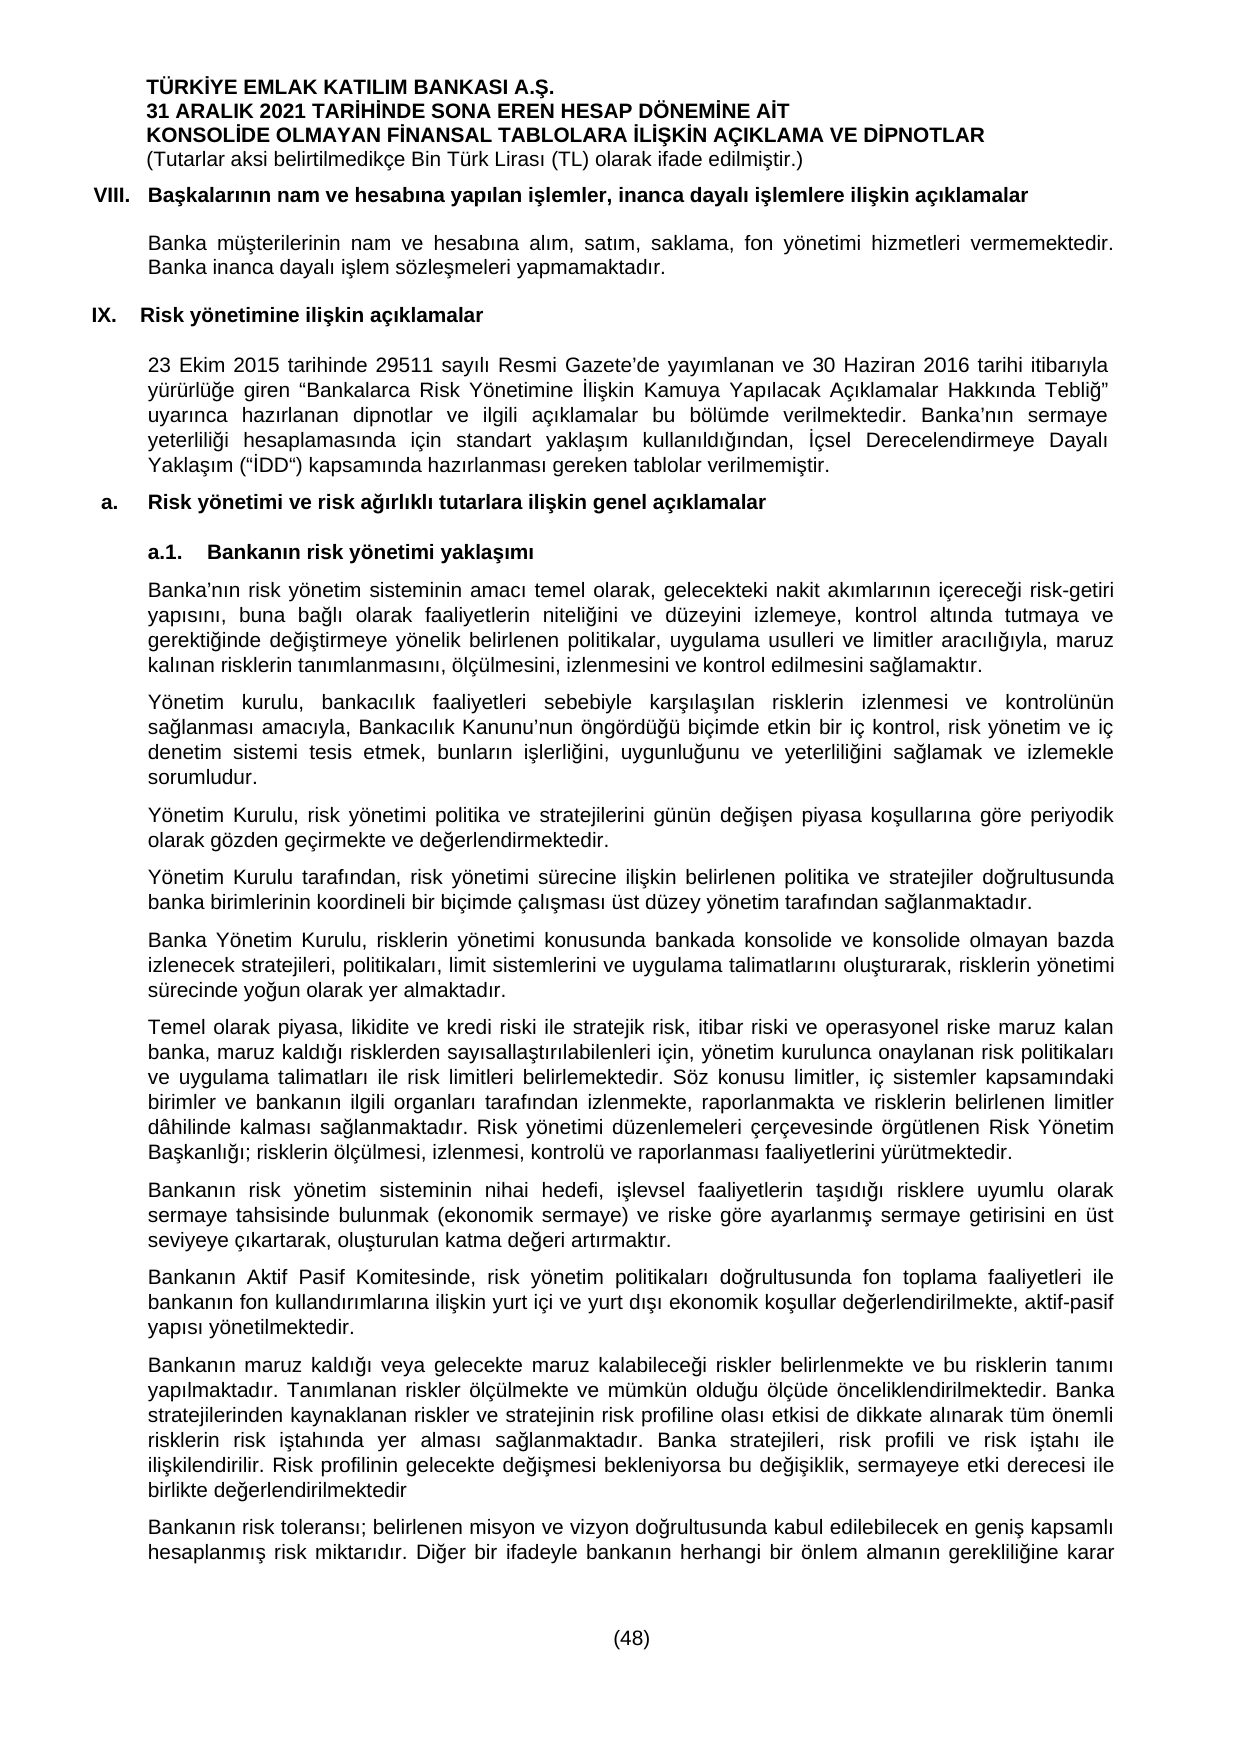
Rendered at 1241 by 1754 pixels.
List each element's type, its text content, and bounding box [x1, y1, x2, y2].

text a.1. Bankanın risk yönetimi yaklaşımı [91, 539, 1116, 564]
text VIII. Başkalarının nam ve hesabına yapılan işlemler, inanca dayalı işlemlere ilişkin açıklamalar [93, 183, 1116, 207]
text 23 Ekim 2015 tarihinde 29511 sayılı Resmi Gazete’de yayımlanan ve 30 Haziran 2016 tarihi itibarıyla yürürlüğe giren “Bankalarca Risk Yönetimine İlişkin Kamuya Yapılacak Açıklamalar Hakkında Tebliğ” uyarınca hazırlanan dipnotlar ve ilgili açıklamalar bu bölümde verilmektedir. Banka’nın sermaye yeterliliği hesaplamasında için standart yaklaşım kullanıldığından, İçsel Derecelendirmeye Dayalı Yaklaşım (“İDD“) kapsamında hazırlanması gereken tablolar verilmemiştir. [148, 352, 1109, 477]
text Bankanın maruz kaldığı veya gelecekte maruz kalabileceği riskler belirlenmekte ve bu risklerin tanımı yapılmaktadır. Tanımlanan riskler ölçülmekte ve mümkün olduğu ölçüde önceliklendirilmektedir. Banka stratejilerinden kaynaklanan riskler ve stratejinin risk profiline olası etkisi de dikkate alınarak tüm önemli risklerin risk iştahında yer alması sağlanmaktadır. Banka stratejileri, risk profili ve risk iştahı ile ilişkilendirilir. Risk profilinin gelecekte değişmesi bekleniyorsa bu değişiklik, sermayeye etki derecesi ile birlikte değerlendirilmektedir [148, 1352, 1116, 1502]
text Banka müşterilerinin nam ve hesabına alım, satım, saklama, fon yönetimi hizmetleri vermemektedir. Banka inanca dayalı işlem sözleşmeleri yapmamaktadır. [148, 231, 1116, 279]
text Yönetim kurulu, bankacılık faaliyetleri sebebiyle karşılaşılan risklerin izlenmesi ve kontrolünün sağlanması amacıyla, Bankacılık Kanunu’nun öngördüğü biçimde etkin bir iç kontrol, risk yönetim ve iç denetim sistemi tesis etmek, bunların işlerliğini, uygunluğunu ve yeterliliğini sağlamak ve izlemekle sorumludur. [148, 689, 1116, 789]
text Temel olarak piyasa, likidite ve kredi riski ile stratejik risk, itibar riski ve operasyonel riske maruz kalan banka, maruz kaldığı risklerden sayısallaştırılabilenleri için, yönetim kurulunca onaylanan risk politikaları ve uygulama talimatları ile risk limitleri belirlemektedir. Söz konusu limitler, iç sistemler kapsamındaki birimler ve bankanın ilgili organları tarafından izlenmekte, raporlanmakta ve risklerin belirlenen limitler dâhilinde kalması sağlanmaktadır. Risk yönetimi düzenlemeleri çerçevesinde örgütlenen Risk Yönetim Başkanlığı; risklerin ölçülmesi, izlenmesi, kontrolü ve raporlanması faaliyetlerini yürütmektedir. [148, 1014, 1116, 1164]
text Yönetim Kurulu tarafından, risk yönetimi sürecine ilişkin belirlenen politika ve stratejiler doğrultusunda banka birimlerinin koordineli bir biçimde çalışması üst düzey yönetim tarafından sağlanmaktadır. [148, 864, 1116, 914]
text Bankanın Aktif Pasif Komitesinde, risk yönetim politikaları doğrultusunda fon toplama faaliyetleri ile bankanın fon kullandırımlarına ilişkin yurt içi ve yurt dışı ekonomik koşullar değerlendirilmekte, aktif-pasif yapısı yönetilmektedir. [148, 1264, 1116, 1339]
text Yönetim Kurulu, risk yönetimi politika ve stratejilerini günün değişen piyasa koşullarına göre periyodik olarak gözden geçirmekte ve değerlendirmektedir. [148, 802, 1116, 852]
text Bankanın risk yönetim sisteminin nihai hedefi, işlevsel faaliyetlerin taşıdığı risklere uyumlu olarak sermaye tahsisinde bulunmak (ekonomik sermaye) ve riske göre ayarlanmış sermaye getirisini en üst seviyeye çıkartarak, oluşturulan katma değeri artırmaktır. [148, 1177, 1116, 1252]
list Risk yönetimi ve risk ağırlıklı tutarlara ilişkin genel açıklamalar [101, 489, 1116, 514]
text Banka’nın risk yönetim sisteminin amacı temel olarak, gelecekteki nakit akımlarının içereceği risk-getiri yapısını, buna bağlı olarak faaliyetlerin niteliğini ve düzeyini izlemeye, kontrol altında tutmaya ve gerektiğinde değiştirmeye yönelik belirlenen politikalar, uygulama usulleri ve limitler aracılığıyla, maruz kalınan risklerin tanımlanmasını, ölçülmesini, izlenmesini ve kontrol edilmesini sağlamaktır. [148, 577, 1116, 677]
text Banka Yönetim Kurulu, risklerin yönetimi konusunda bankada konsolide ve konsolide olmayan bazda izlenecek stratejileri, politikaları, limit sistemlerini ve uygulama talimatlarını oluşturarak, risklerin yönetimi sürecinde yoğun olarak yer almaktadır. [148, 927, 1116, 1002]
text IX. Risk yönetimine ilişkin açıklamalar [91, 303, 1116, 327]
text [148, 1514, 1116, 1564]
